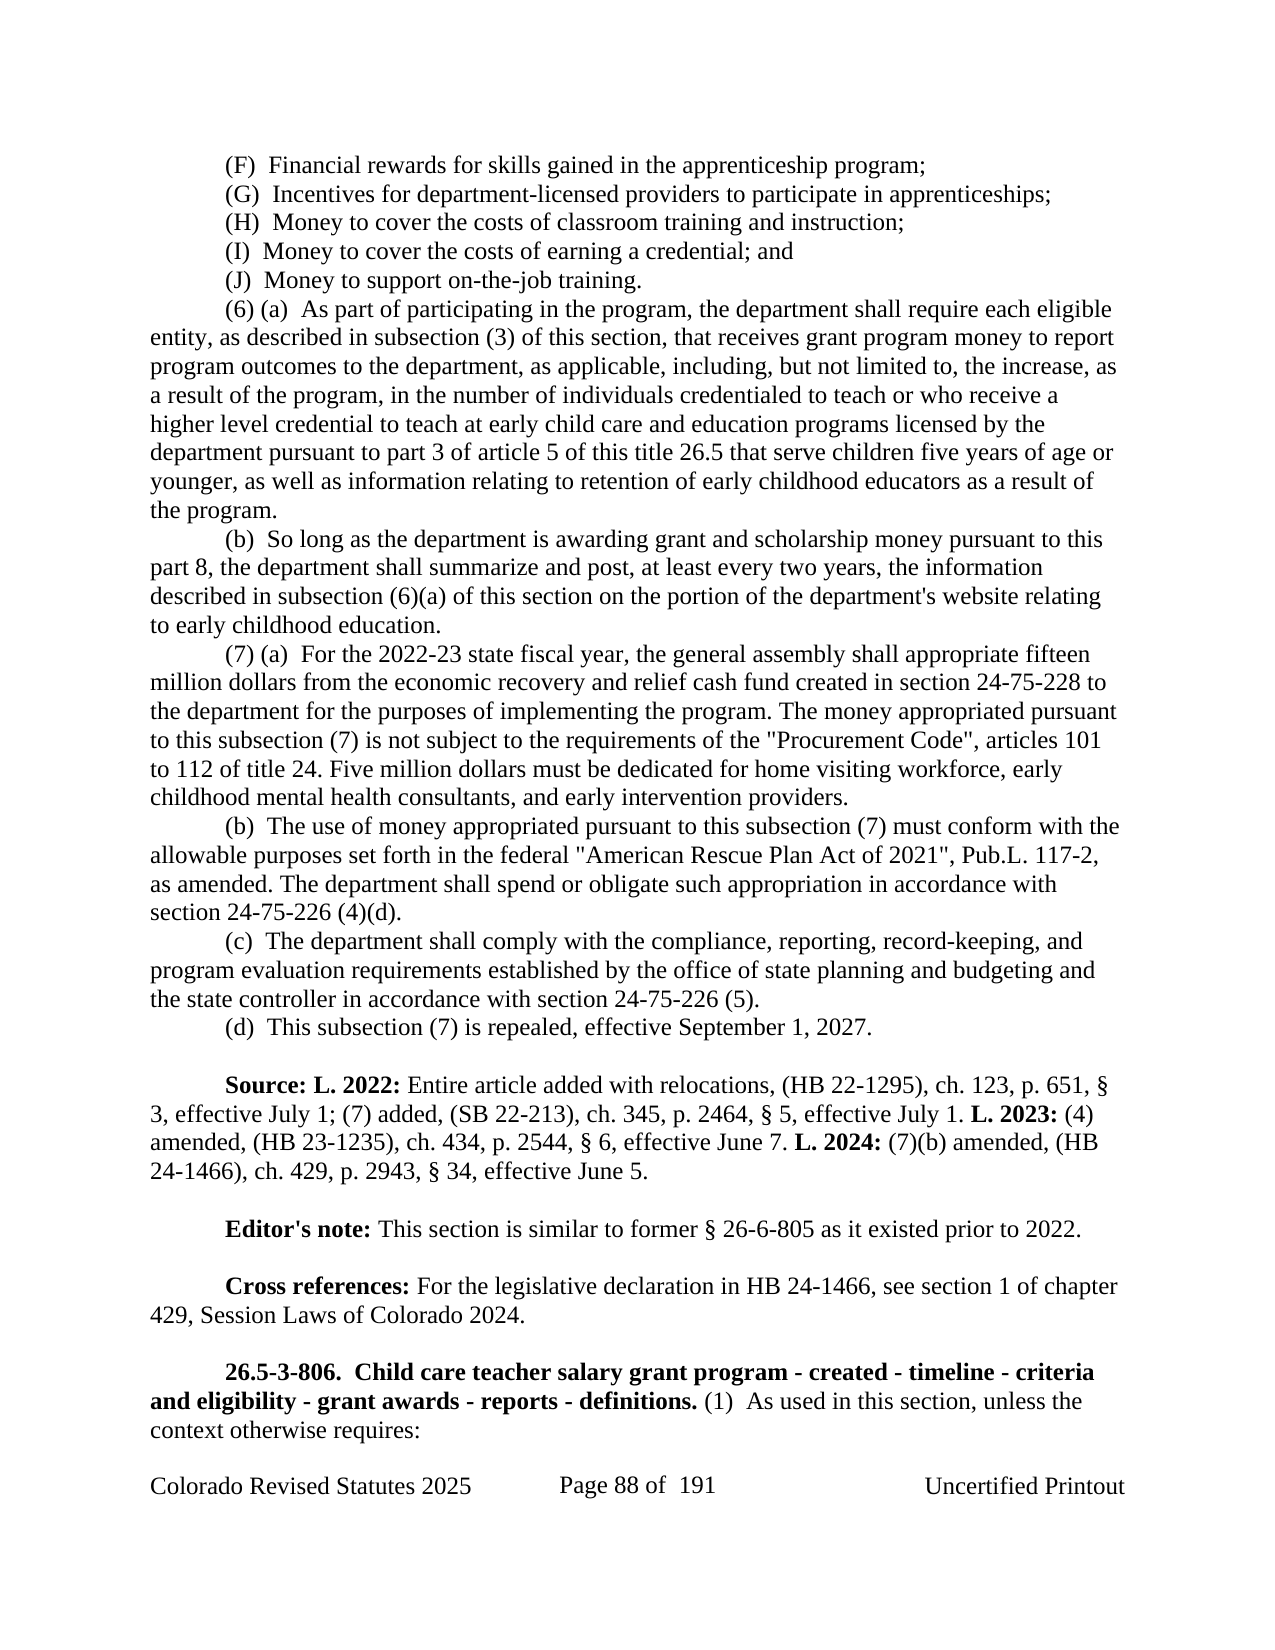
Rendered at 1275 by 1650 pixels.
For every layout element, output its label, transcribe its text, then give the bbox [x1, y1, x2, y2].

text Source: L. 2022: Entire article added with relocations, (HB 22-1295), ch. 123, p. 651, § 3, effective July 1; (7) added, (SB 22-213), ch. 345, p. 2464, § 5, effective July 1. L. 2023: (4) amended, (HB 23-1235), ch. 434, p. 2544, § 6, effective June 7. L. 2024: (7)(b) amended, (HB 24-1466), ch. 429, p. 2943, § 34, effective June 5. [150, 1070, 1125, 1185]
text (c) The department shall comply with the compliance, reporting, record-keeping, and program evaluation requirements established by the office of state planning and budgeting and the state controller in accordance with section 24-75-226 (5). [150, 926, 1125, 1012]
text (d) This subsection (7) is repealed, effective September 1, 2027. [150, 1012, 1125, 1041]
text Editor's note: This section is similar to former § 26-6-805 as it existed prior to 2022. [150, 1214, 1125, 1242]
text Cross references: For the legislative declaration in HB 24-1466, see section 1 of chapter 429, Session Laws of Colorado 2024. [150, 1271, 1125, 1329]
text (b) So long as the department is awarding grant and scholarship money pursuant to this part 8, the department shall summarize and post, at least every two years, the information described in subsection (6)(a) of this section on the portion of the department's website relating to early childhood education. [150, 524, 1125, 639]
text (b) The use of money appropriated pursuant to this subsection (7) must conform with the allowable purposes set forth in the federal "American Rescue Plan Act of 2021", Pub.L. 117-2, as amended. The department shall spend or obligate such appropriation in accordance with section 24-75-226 (4)(d). [150, 811, 1125, 926]
text (6) (a) As part of participating in the program, the department shall require each eligible entity, as described in subsection (3) of this section, that receives grant program money to report program outcomes to the department, as applicable, including, but not limited to, the increase, as a result of the program, in the number of individuals credentialed to teach or who receive a higher level credential to teach at early child care and education programs licensed by the department pursuant to part 3 of article 5 of this title 26.5 that serve children five years of age or younger, as well as information relating to retention of early childhood educators as a result of the program. [150, 294, 1125, 524]
text (J) Money to support on-the-job training. [150, 265, 1125, 294]
text 26.5-3-806. Child care teacher salary grant program - created - timeline - criteria and eligibility - grant awards - reports - definitions. (1) As used in this section, unless the context otherwise requires: [150, 1357, 1125, 1444]
text (G) Incentives for department-licensed providers to participate in apprenticeships; [150, 179, 1125, 207]
text (I) Money to cover the costs of earning a credential; and [150, 236, 1125, 265]
text (F) Financial rewards for skills gained in the apprenticeship program; [150, 150, 1125, 179]
text (7) (a) For the 2022-23 state fiscal year, the general assembly shall appropriate fifteen million dollars from the economic recovery and relief cash fund created in section 24-75-228 to the department for the purposes of implementing the program. The money appropriated pursuant to this subsection (7) is not subject to the requirements of the "Procurement Code", articles 101 to 112 of title 24. Five million dollars must be dedicated for home visiting workforce, early childhood mental health consultants, and early intervention providers. [150, 639, 1125, 811]
text (H) Money to cover the costs of classroom training and instruction; [150, 207, 1125, 236]
